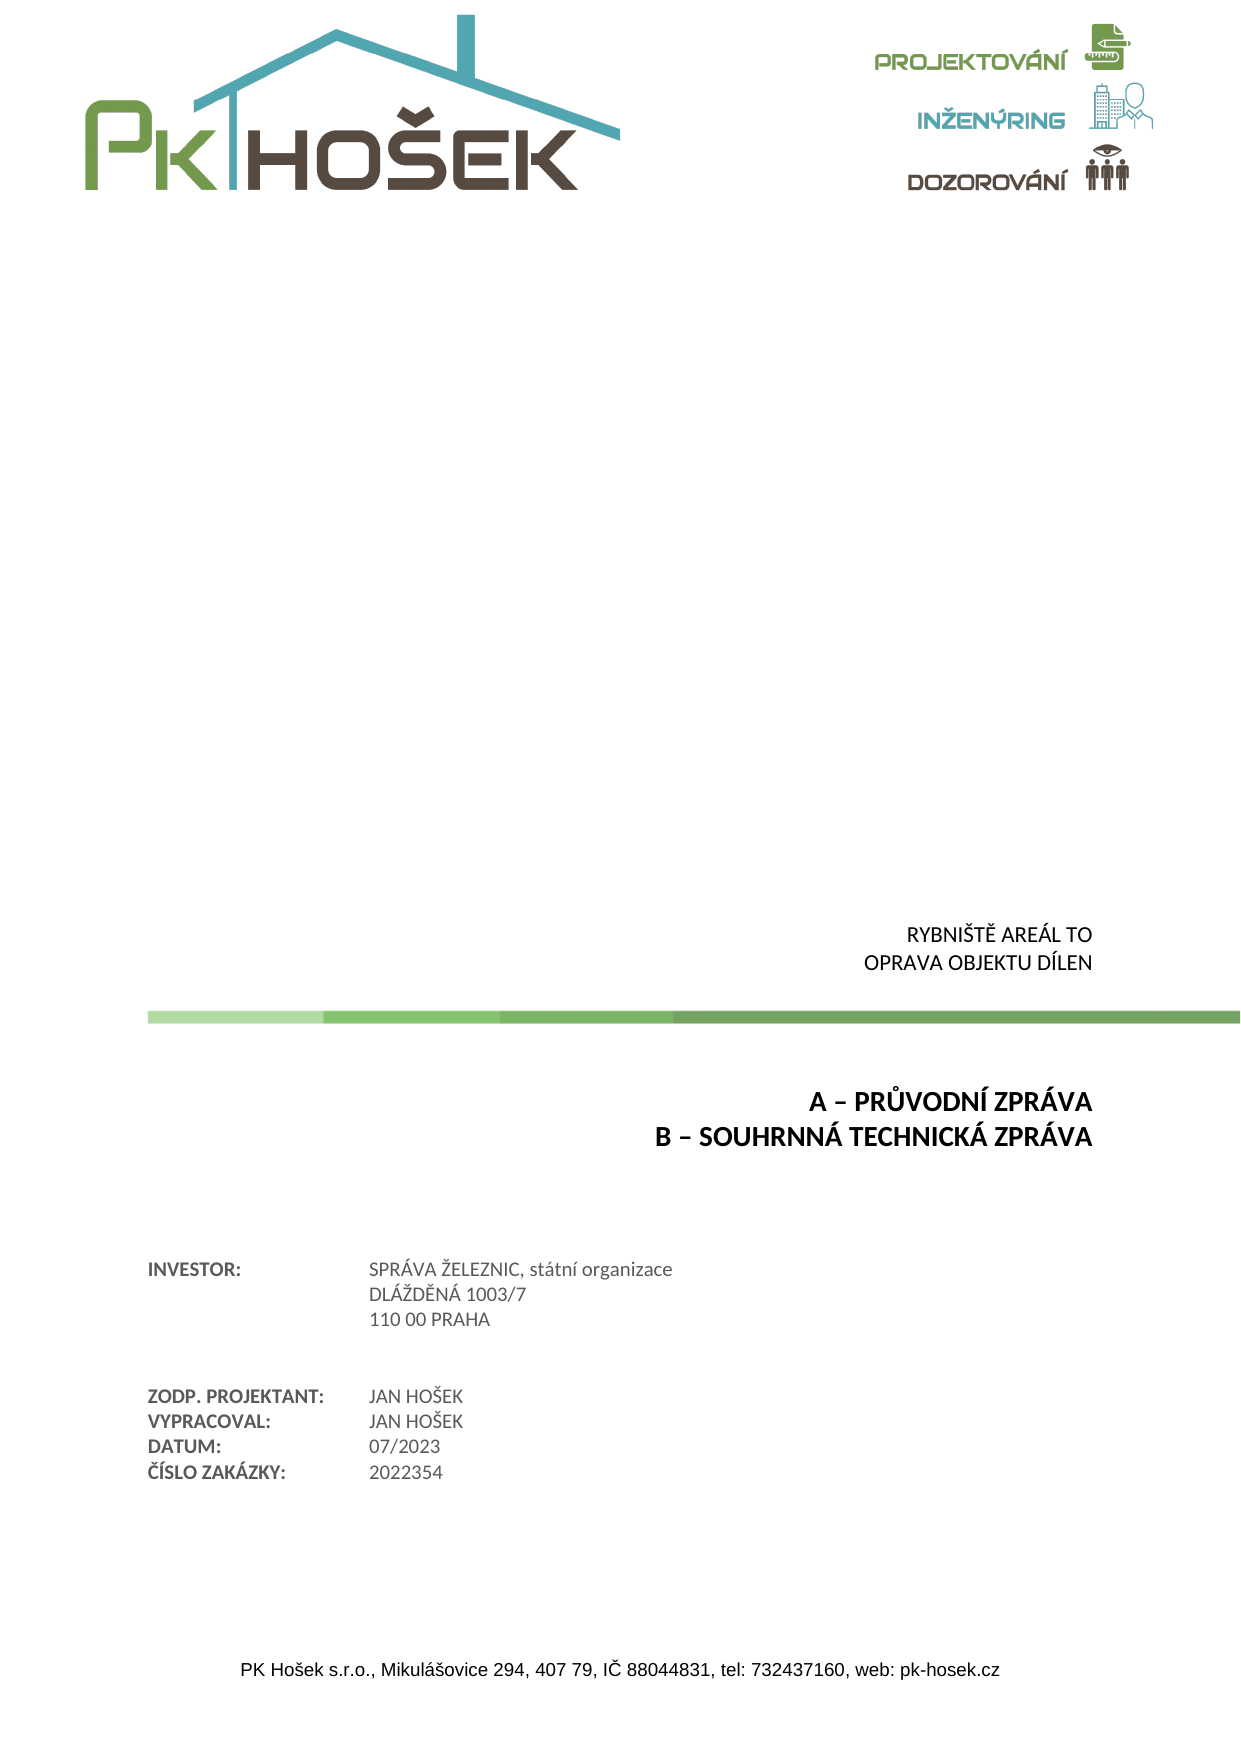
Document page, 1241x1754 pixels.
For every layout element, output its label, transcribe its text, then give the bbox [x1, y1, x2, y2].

text B – SOUHRNNÁ TECHNICKÁ ZPRÁVA [148, 1118, 1093, 1154]
text A – PRŮVODNÍ ZPRÁVA [148, 1083, 1093, 1118]
text ZODP. PROJEKTANT: JAN HOŠEK [148, 1383, 1093, 1408]
text DATUM: 07/2023 [148, 1434, 1093, 1459]
text 110 00 PRAHA [295, 1307, 1093, 1332]
picture [149, 1012, 1241, 1023]
text INVESTOR: SPRÁVA ŽELEZNIC, státní organizace [148, 1256, 1093, 1281]
text ČÍSLO ZAKÁZKY: 2022354 [148, 1459, 1093, 1484]
text VYPRACOVAL: JAN HOŠEK [148, 1408, 1093, 1434]
picture [78, 7, 1162, 193]
text DLÁŽDĚNÁ 1003/7 [369, 1281, 1093, 1307]
